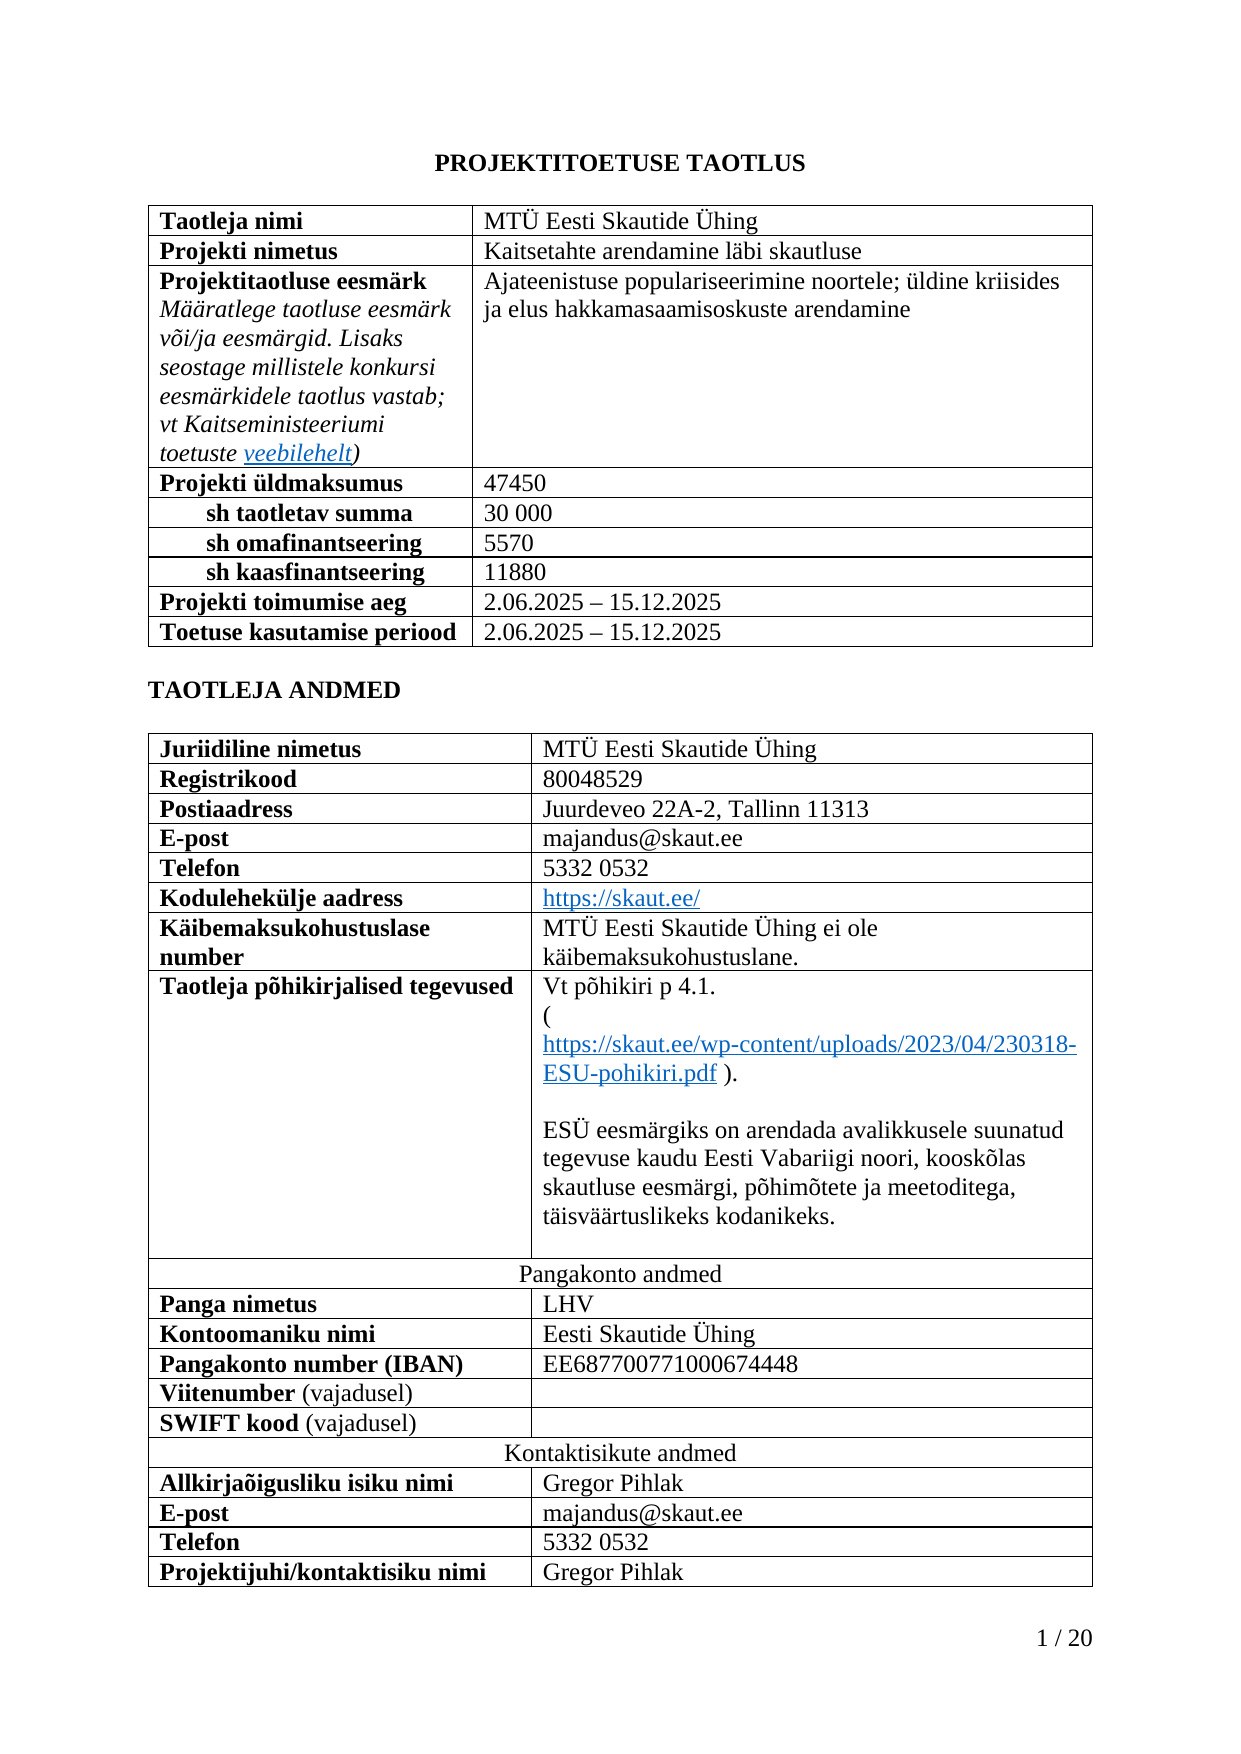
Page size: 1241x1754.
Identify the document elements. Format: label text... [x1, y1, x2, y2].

table_cell MTÜ Eesti Skautide Ühing ei ole käibemaksukohustuslane. [532, 913, 1092, 970]
table_cell Pangakonto number (IBAN) [149, 1349, 531, 1377]
table_cell Postiaadress [149, 794, 531, 822]
table_cell Pangakonto andmed [149, 1259, 1092, 1288]
table_cell Panga nimetus [149, 1289, 531, 1318]
table_cell Ajateenistuse populariseerimine noortele; üldine kriisides ja elus hakkamasaamisoskuste arendamine [473, 266, 1092, 467]
table_cell Gregor Pihlak [532, 1468, 1092, 1497]
table_header MTÜ Eesti Skautide Ühing [532, 734, 1092, 763]
table_cell E-post [149, 824, 531, 852]
table_cell 2.06.2025 – 15.12.2025 [473, 587, 1092, 616]
text TAOTLEJA ANDMED [148, 676, 1093, 704]
table_cell EE687700771000674448 [532, 1349, 1092, 1377]
table_cell Allkirjaõigusliku isiku nimi [149, 1468, 531, 1497]
table_cell 5332 0532 [532, 1528, 1092, 1556]
table_header MTÜ Eesti Skautide Ühing [473, 206, 1092, 235]
table_header Juriidiline nimetus [149, 734, 531, 763]
table_cell Projekti toimumise aeg [149, 587, 472, 616]
table_cell 47450 [473, 468, 1092, 497]
table_cell Toetuse kasutamise periood [149, 617, 472, 646]
table_cell 2.06.2025 – 15.12.2025 [473, 617, 1092, 646]
table_cell Kontoomaniku nimi [149, 1319, 531, 1348]
table_cell majandus@skaut.ee [532, 1498, 1092, 1526]
table_cell Viitenumber (vajadusel) [149, 1379, 531, 1407]
table_cell Gregor Pihlak [532, 1557, 1092, 1586]
table_cell Telefon [149, 1528, 531, 1556]
table_cell Taotleja põhikirjalised tegevused [149, 971, 531, 1258]
table_cell Telefon [149, 853, 531, 882]
table_cell E-post [149, 1498, 531, 1526]
table_cell Registrikood [149, 764, 531, 793]
table_cell sh taotletav summa [149, 498, 472, 527]
table_cell sh omafinantseering [149, 528, 472, 556]
table_header Taotleja nimi [149, 206, 472, 235]
table_cell sh kaasfinantseering [149, 558, 472, 586]
table_cell Projekti nimetus [149, 236, 472, 265]
table_cell Kontaktisikute andmed [149, 1438, 1092, 1467]
text PROJEKTITOETUSE TAOTLUS [148, 148, 1093, 176]
table_cell 11880 [473, 558, 1092, 586]
table_cell Juurdeveo 22A-2, Tallinn 11313 [532, 794, 1092, 822]
table_cell [532, 1379, 1092, 1407]
table_cell 80048529 [532, 764, 1092, 793]
table_cell Eesti Skautide Ühing [532, 1319, 1092, 1348]
table_cell Vt põhikiri p 4.1. (https://skaut.ee/wp-content/uploads/2023/04/230318-ESU-pohikiri.pdf ). ESÜ eesmärgiks on arendada avalikkusele suunatud tegevuse kaudu Eesti Vabariigi noori, kooskõlas skautluse eesmärgi, põhimõtete ja meetoditega, täisväärtuslikeks kodanikeks. [532, 971, 1092, 1258]
table_cell 5570 [473, 528, 1092, 556]
table_cell Kodulehekülje aadress [149, 883, 531, 912]
table_cell LHV [532, 1289, 1092, 1318]
table_cell SWIFT kood (vajadusel) [149, 1408, 531, 1437]
table_cell Käibemaksukohustuslase number [149, 913, 531, 970]
table_cell Projekti üldmaksumus [149, 468, 472, 497]
table_cell [532, 1408, 1092, 1437]
table_cell majandus@skaut.ee [532, 824, 1092, 852]
table_cell Projektitaotluse eesmärk Määratlege taotluse eesmärk või/ja eesmärgid. Lisaks seostage millistele konkursi eesmärkidele taotlus vastab; vt Kaitseministeeriumi toetuste veebilehelt) [149, 266, 472, 467]
table_cell Kaitsetahte arendamine läbi skautluse [473, 236, 1092, 265]
table_cell 5332 0532 [532, 853, 1092, 882]
table_cell https://skaut.ee/ [532, 883, 1092, 912]
table_cell Projektijuhi/kontaktisiku nimi [149, 1557, 531, 1586]
table_cell 30 000 [473, 498, 1092, 527]
